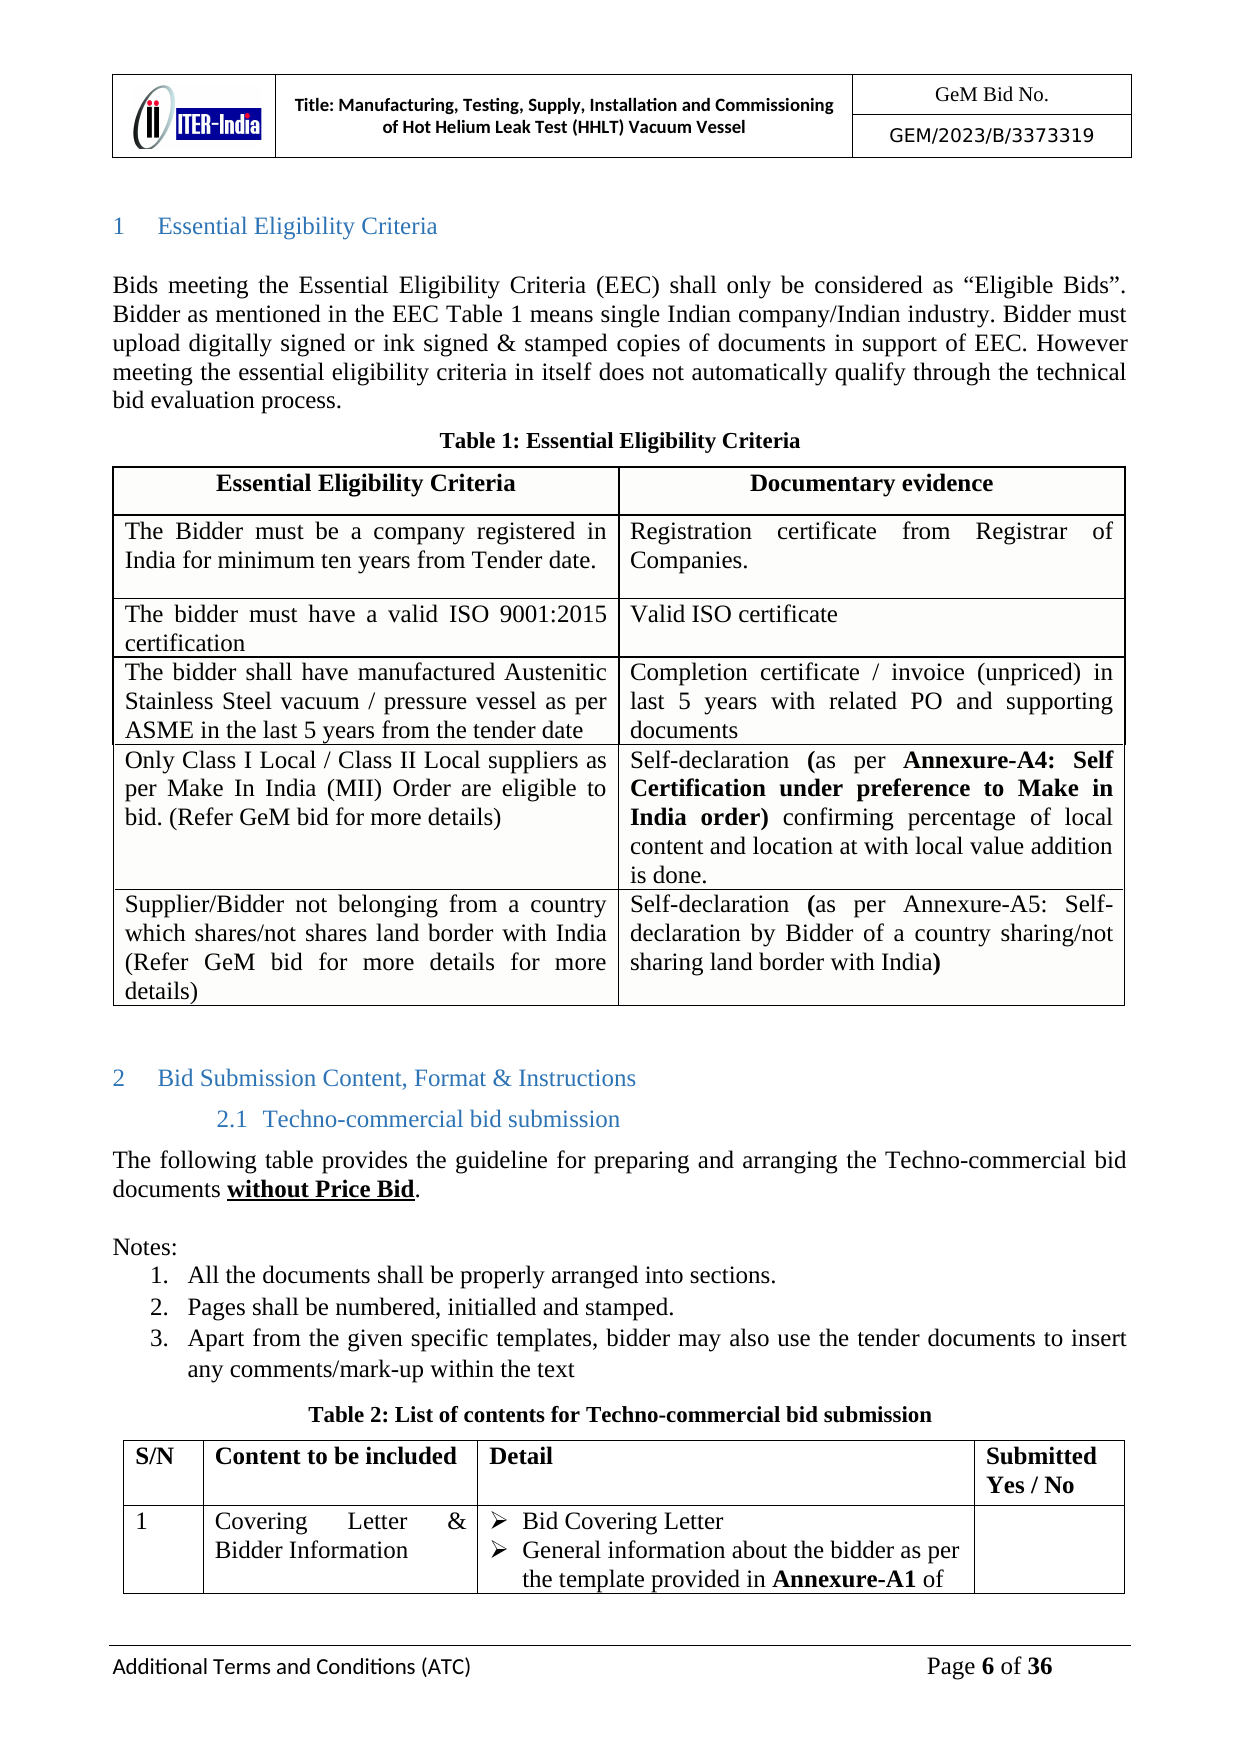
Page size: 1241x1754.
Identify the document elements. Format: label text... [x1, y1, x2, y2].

table_cell [975, 1506, 1124, 1593]
text Notes: [112, 1232, 1128, 1261]
text Bids meeting the Essential Eligibility Criteria (EEC) shall only be considered as “Eligible Bids”. Bidder as mentioned in the EEC Table 1 means single Indian company/Indian industry. Bidder must upload digitally signed or ink signed & stamped copies of documents in support of EEC. However meeting the essential eligibility criteria in itself does not automatically qualify through the technical bid evaluation process. [112, 271, 1128, 414]
subtitle Bid Submission Content, Format & Instructions [112, 1063, 1128, 1092]
table_header Content to be included [204, 1441, 477, 1505]
table_cell The bidder must have a valid ISO 9001:2015 certification [114, 599, 618, 656]
list All the documents shall be properly arranged into sections. [150, 1261, 1128, 1289]
list Apart from the given specific templates, bidder may also use the tender documents to insert any comments/mark-up within the text [150, 1323, 1128, 1382]
table_cell Covering Letter & Bidder Information [204, 1506, 477, 1593]
text The following table provides the guideline for preparing and arranging the Techno-commercial bid documents without Price Bid. [112, 1146, 1128, 1203]
picture [132, 84, 263, 149]
table_cell The bidder shall have manufactured Austenitic Stainless Steel vacuum / pressure vessel as per ASME in the last 5 years from the tender date [114, 658, 618, 744]
table_header Submitted Yes / No [975, 1441, 1124, 1505]
table_cell Self-declaration (as per Annexure-A5: Self-declaration by Bidder of a country sharing/not sharing land border with India) [619, 889, 1124, 1004]
table_cell Registration certificate from Registrar of Companies. [620, 516, 1124, 598]
text Table 1: Essential Eligibility Criteria [112, 427, 1128, 453]
table_cell 1 [124, 1506, 203, 1593]
table_cell Bid Covering Letter General information about the bidder as per the template provided in Annexure-A1 of Section-A [478, 1506, 974, 1593]
table_header Essential Eligibility Criteria [114, 468, 618, 514]
table_cell Completion certificate / invoice (unpriced) in last 5 years with related PO and supporting documents [620, 658, 1124, 744]
table_header S/N [124, 1441, 203, 1505]
subtitle Techno-commercial bid submission [216, 1104, 1128, 1133]
table_cell Valid ISO certificate [620, 599, 1124, 656]
table_cell Only Class I Local / Class II Local suppliers as per Make In India (MII) Order are eligible to bid. (Refer GeM bid for more details) [114, 745, 618, 888]
table_cell Self-declaration (as per Annexure-A4: Self Certification under preference to Make in India order) confirming percentage of local content and location at with local value addition is done. [619, 744, 1124, 888]
table_cell Supplier/Bidder not belonging from a country which shares/not shares land border with India (Refer GeM bid for more details for more details) [114, 890, 618, 1004]
table_header Documentary evidence [620, 468, 1124, 514]
subtitle Essential Eligibility Criteria [112, 211, 1128, 239]
list Pages shall be numbered, initialled and stamped. [150, 1292, 1128, 1320]
table_header Detail [478, 1441, 974, 1505]
text Table 2: List of contents for Techno-commercial bid submission [112, 1401, 1128, 1428]
table_cell The Bidder must be a company registered in India for minimum ten years from Tender date. [114, 516, 618, 598]
